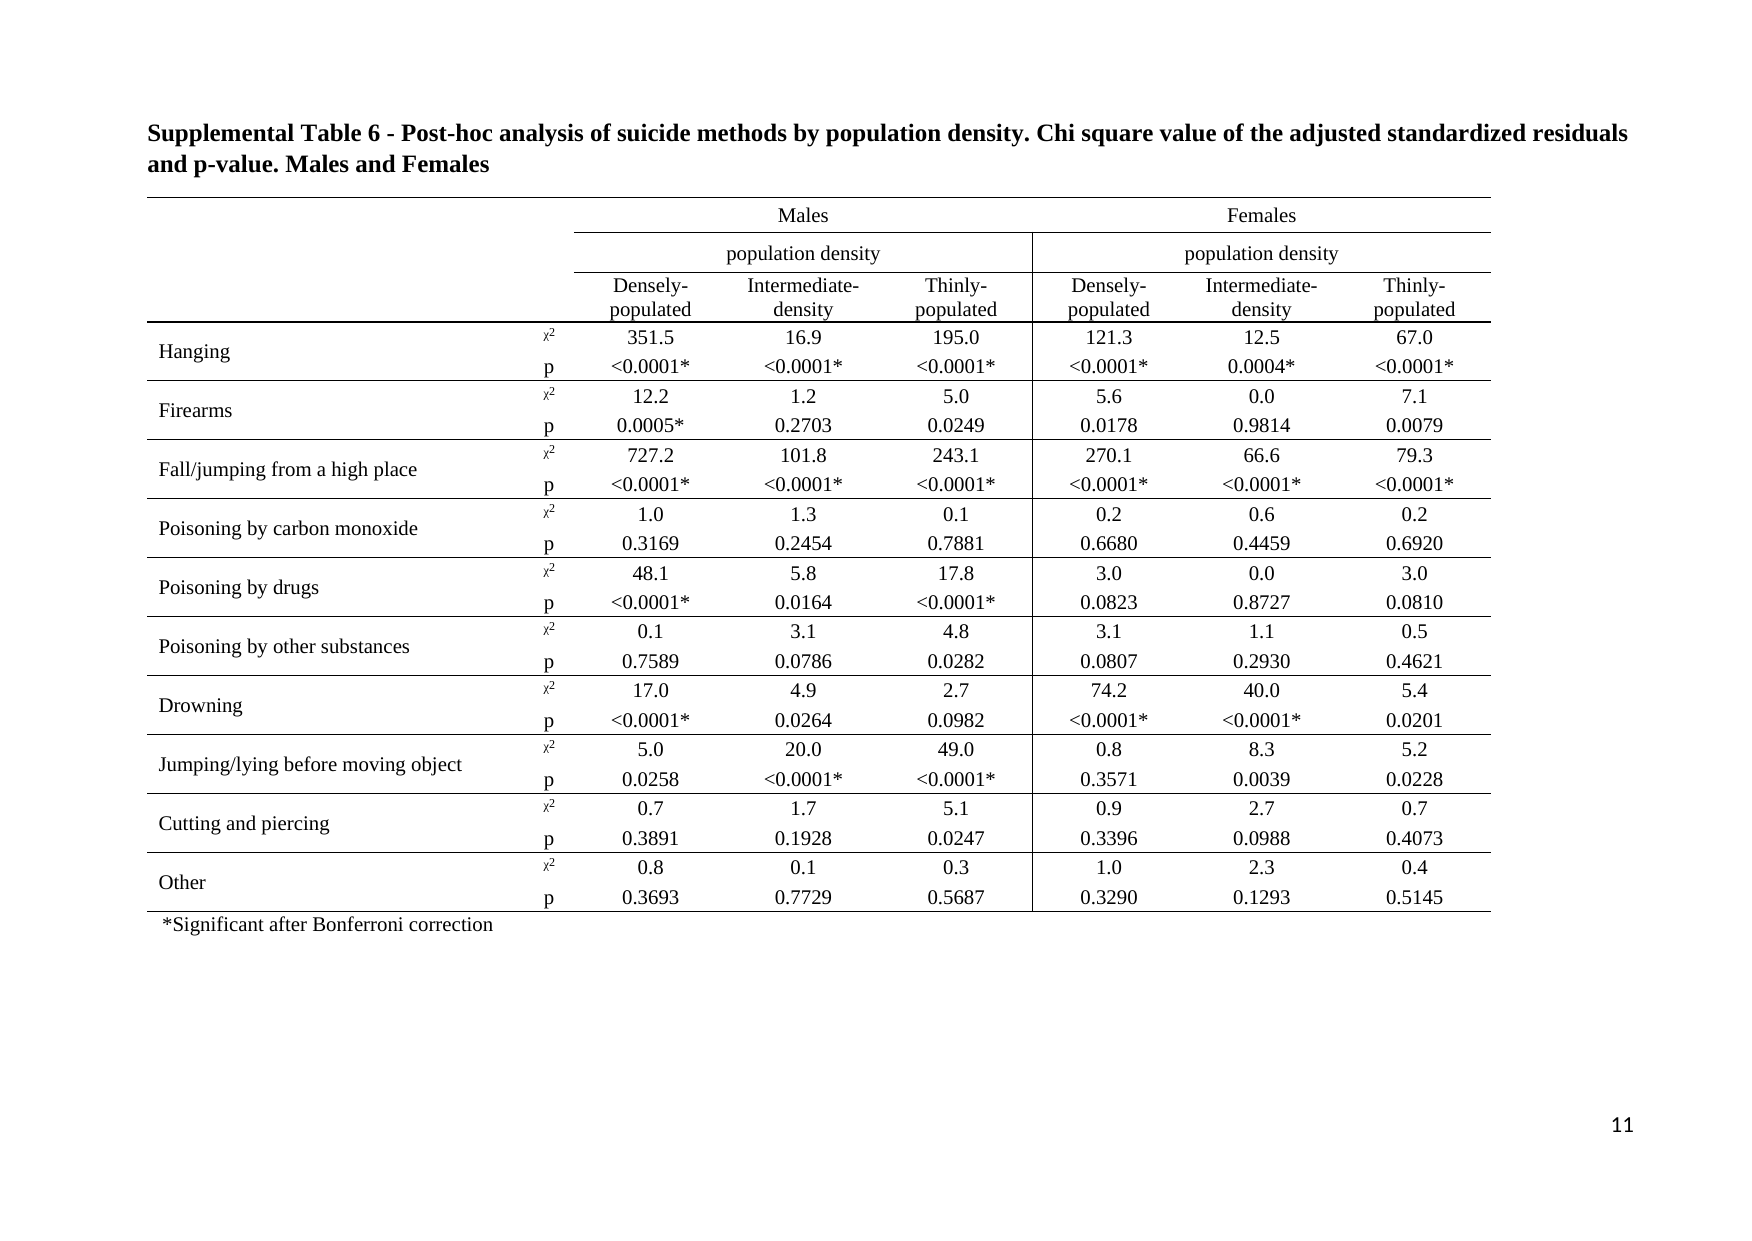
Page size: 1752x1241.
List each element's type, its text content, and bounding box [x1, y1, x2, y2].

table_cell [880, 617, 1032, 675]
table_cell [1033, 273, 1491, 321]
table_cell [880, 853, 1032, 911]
list *Significant after Bonferroni correction [162, 912, 1633, 936]
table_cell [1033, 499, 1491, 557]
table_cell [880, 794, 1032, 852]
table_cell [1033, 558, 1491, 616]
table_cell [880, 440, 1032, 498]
text Supplemental Table 6 - Post-hoc analysis of suicide methods by population density. Chi square value of the adjusted standardized residuals and p-value. Males and Females [147, 118, 1633, 178]
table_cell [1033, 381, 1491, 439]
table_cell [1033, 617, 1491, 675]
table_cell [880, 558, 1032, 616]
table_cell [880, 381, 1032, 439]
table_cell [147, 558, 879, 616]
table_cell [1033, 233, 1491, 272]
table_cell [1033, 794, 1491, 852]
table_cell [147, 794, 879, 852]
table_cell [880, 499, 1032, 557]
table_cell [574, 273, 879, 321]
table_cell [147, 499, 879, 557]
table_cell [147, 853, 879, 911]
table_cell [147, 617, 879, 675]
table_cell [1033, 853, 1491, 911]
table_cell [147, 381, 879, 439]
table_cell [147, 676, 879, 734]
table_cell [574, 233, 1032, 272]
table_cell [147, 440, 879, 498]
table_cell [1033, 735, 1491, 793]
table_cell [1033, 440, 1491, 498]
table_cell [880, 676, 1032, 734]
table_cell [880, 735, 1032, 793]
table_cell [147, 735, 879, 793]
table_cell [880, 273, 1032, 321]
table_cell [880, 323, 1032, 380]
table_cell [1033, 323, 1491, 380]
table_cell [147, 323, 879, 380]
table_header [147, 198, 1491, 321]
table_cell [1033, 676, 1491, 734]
